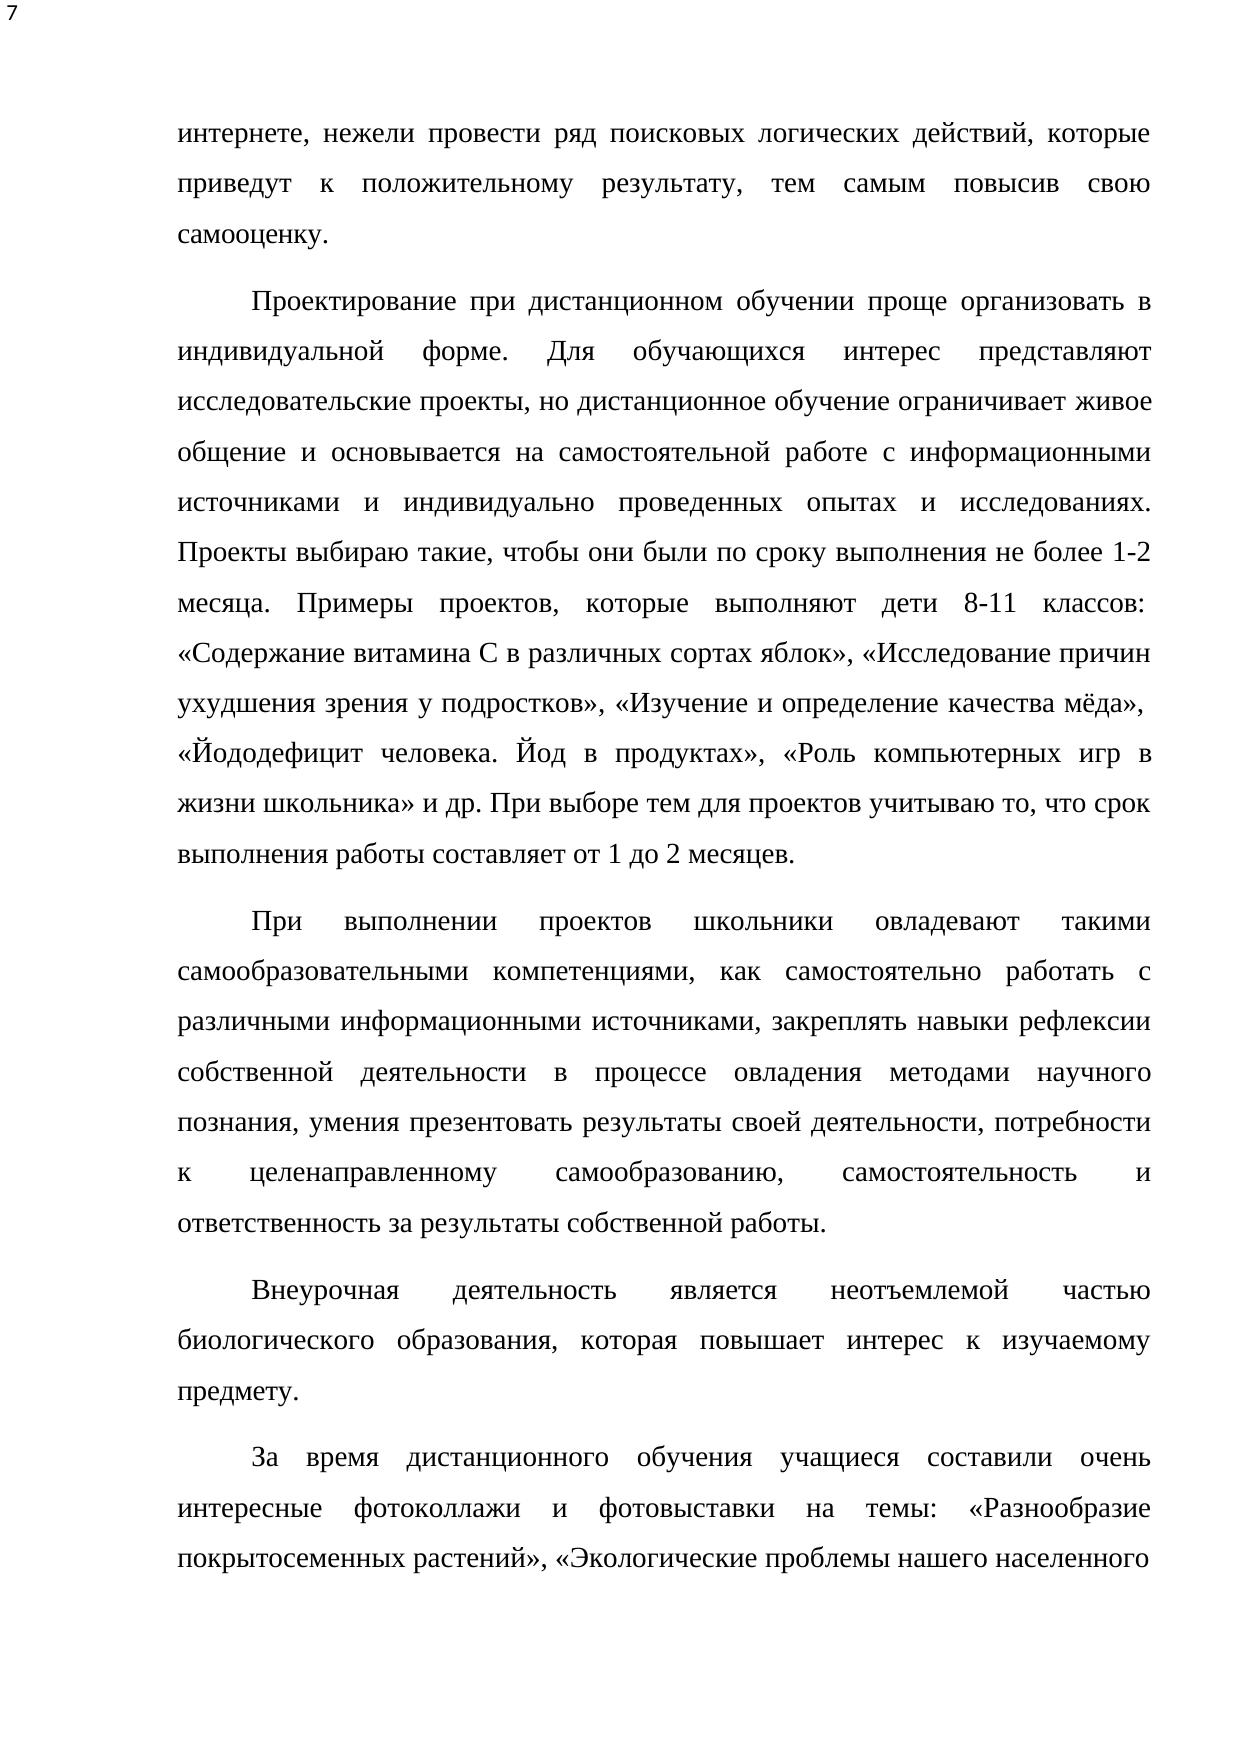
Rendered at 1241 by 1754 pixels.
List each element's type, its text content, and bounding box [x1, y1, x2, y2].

text При выполнении проектов школьники овладевают такими самообразовательными компетенциями, как самостоятельно работать с различными информационными источниками, закреплять навыки рефлексии собственной деятельности в процессе овладения методами научного познания, умения презентовать результаты своей деятельности, потребности к целенаправленному самообразованию, самостоятельность и ответственность за результаты собственной работы. [177, 903, 1152, 1238]
text За время дистанционного обучения учащиеся составили очень интересные фотоколлажи и фотовыставки на темы: «Разнообразие покрытосеменных растений», «Экологические проблемы нашего населенного [177, 1439, 1152, 1574]
text «Содержание витамина С в различных сортах яблок», «Исследование причин ухудшения зрения у подростков», «Изучение и определение качества мёда», [177, 636, 1151, 719]
text «Йододефицит человека. Йод в продуктах», «Роль компьютерных игр в жизни школьника» и др. При выборе тем для проектов учитываю то, что срок выполнения работы составляет от 1 до 2 месяцев. [177, 735, 1152, 869]
text интернете, нежели провести ряд поисковых логических действий, которые приведут к положительному результату, тем самым повысив свою самооценку. [177, 115, 1151, 249]
text Проектирование при дистанционном обучении проще организовать в индивидуальной форме. Для обучающихся интерес представляют исследовательские проекты, но дистанционное обучение ограничивает живое общение и основывается на самостоятельной работе с информационными источниками и индивидуально проведенных опытах и исследованиях. Проекты выбираю такие, чтобы они были по сроку выполнения не более 1-2 месяца. Примеры проектов, которые выполняют дети 8-11 классов: [177, 283, 1152, 618]
text Внеурочная деятельность является неотъемлемой частью биологического образования, которая повышает интерес к изучаемому предмету. [177, 1272, 1151, 1406]
